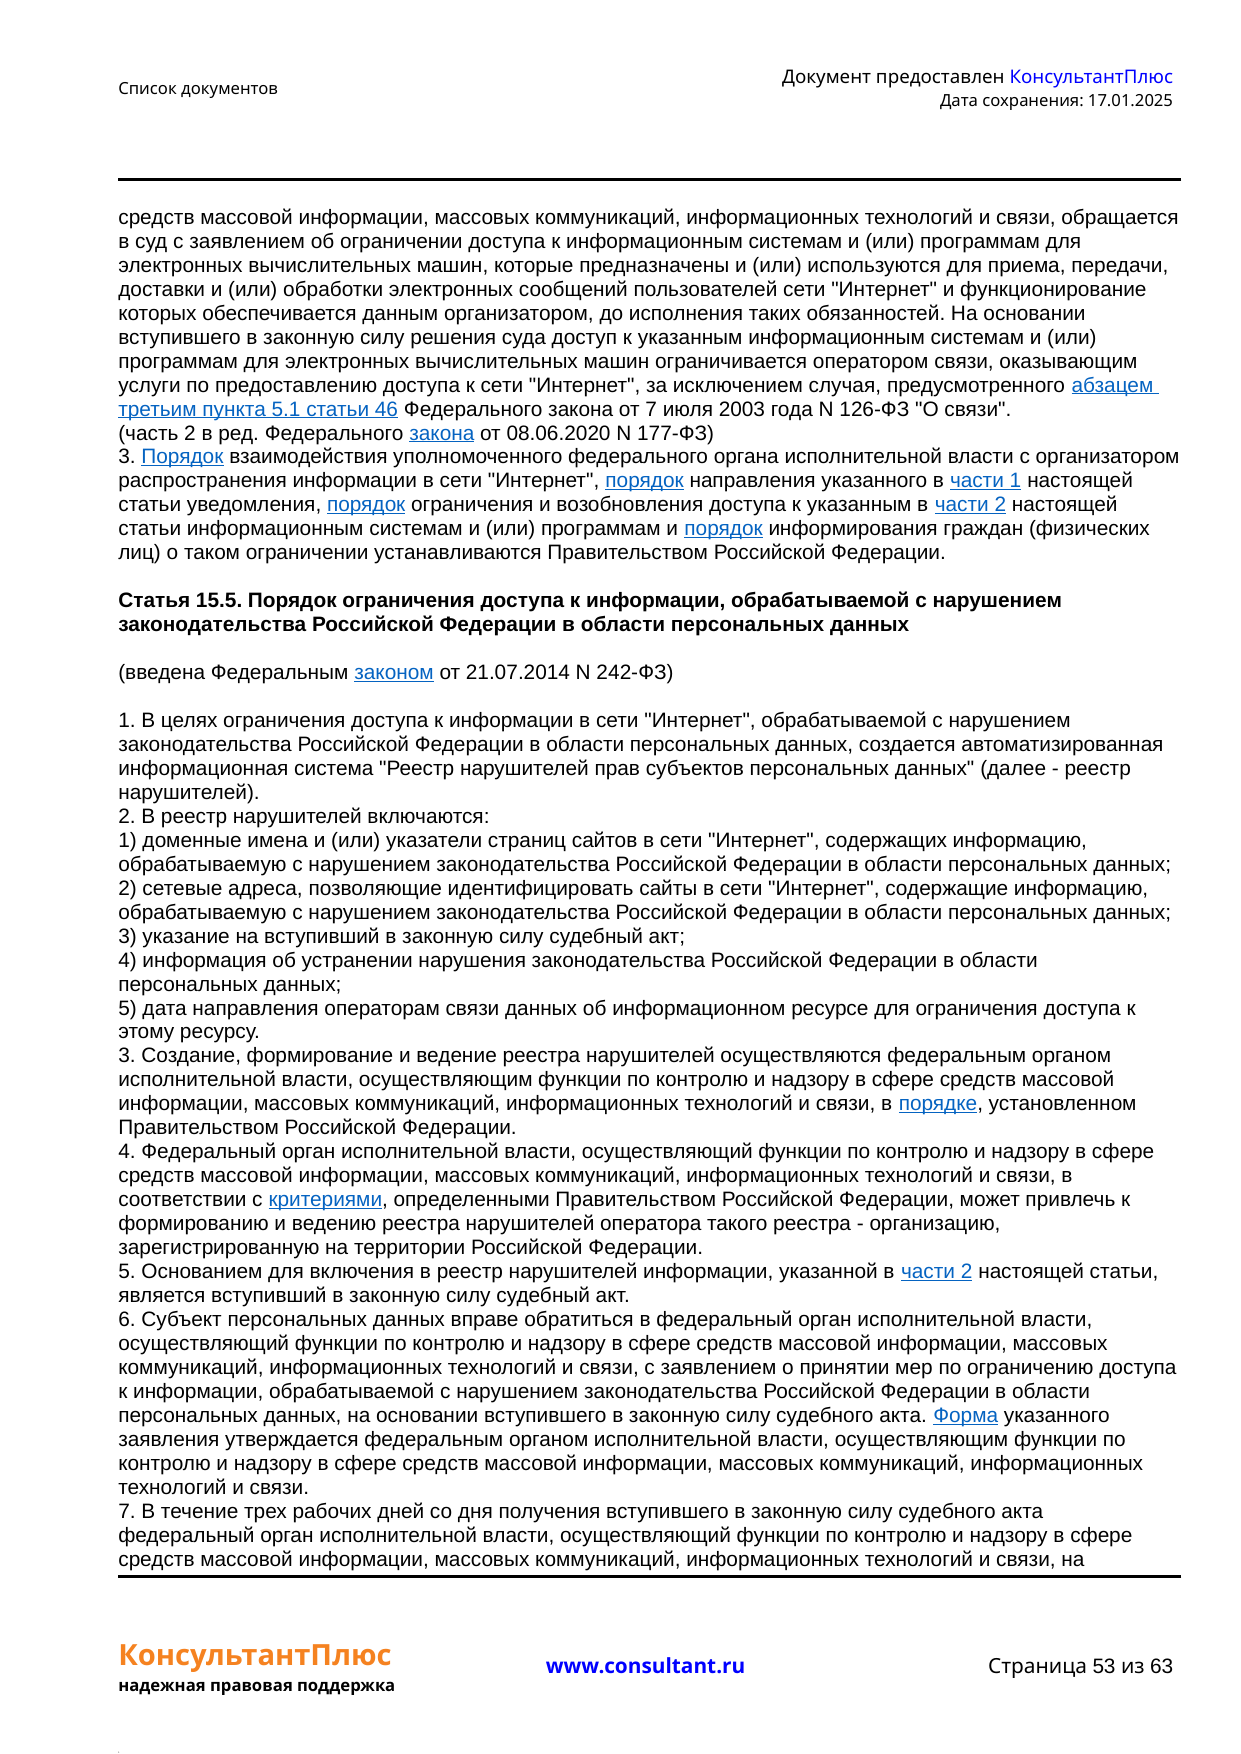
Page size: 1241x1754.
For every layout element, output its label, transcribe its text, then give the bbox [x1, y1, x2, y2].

text 3) указание на вступивший в законную силу судебный акт; [118, 923, 1181, 947]
text 2. В реестр нарушителей включаются: [118, 804, 1181, 828]
text 6. Субъект персональных данных вправе обратиться в федеральный орган исполнительной власти, осуществляющий функции по контролю и надзору в сфере средств массовой информации, массовых коммуникаций, информационных технологий и связи, с заявлением о принятии мер по ограничению доступа к информации, обрабатываемой с нарушением законодательства Российской Федерации в области персональных данных, на основании вступившего в законную силу судебного акта. Форма указанного заявления утверждается федеральным органом исполнительной власти, осуществляющим функции по контролю и надзору в сфере средств массовой информации, массовых коммуникаций, информационных технологий и связи. [118, 1307, 1181, 1498]
text 2) сетевые адреса, позволяющие идентифицировать сайты в сети "Интернет", содержащие информацию, обрабатываемую с нарушением законодательства Российской Федерации в области персональных данных; [118, 876, 1181, 923]
text 4) информация об устранении нарушения законодательства Российской Федерации в области персональных данных; [118, 947, 1181, 995]
text 3. Порядок взаимодействия уполномоченного федерального органа исполнительной власти с организатором распространения информации в сети "Интернет", порядок направления указанного в части 1 настоящей статьи уведомления, порядок ограничения и возобновления доступа к указанным в части 2 настоящей статьи информационным системам и (или) программам и порядок информирования граждан (физических лиц) о таком ограничении устанавливаются Правительством Российской Федерации. [118, 444, 1181, 564]
text 5) дата направления операторам связи данных об информационном ресурсе для ограничения доступа к этому ресурсу. [118, 995, 1181, 1043]
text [118, 205, 1181, 420]
text 1. В целях ограничения доступа к информации в сети "Интернет", обрабатываемой с нарушением законодательства Российской Федерации в области персональных данных, создается автоматизированная информационная система "Реестр нарушителей прав субъектов персональных данных" (далее - реестр нарушителей). [118, 708, 1181, 804]
text 3. Создание, формирование и ведение реестра нарушителей осуществляются федеральным органом исполнительной власти, осуществляющим функции по контролю и надзору в сфере средств массовой информации, массовых коммуникаций, информационных технологий и связи, в порядке, установленном Правительством Российской Федерации. [118, 1043, 1181, 1139]
text 4. Федеральный орган исполнительной власти, осуществляющий функции по контролю и надзору в сфере средств массовой информации, массовых коммуникаций, информационных технологий и связи, в соответствии с критериями, определенными Правительством Российской Федерации, может привлечь к формированию и ведению реестра нарушителей оператора такого реестра - организацию, зарегистрированную на территории Российской Федерации. [118, 1139, 1181, 1259]
text Статья 15.5. Порядок ограничения доступа к информации, обрабатываемой с нарушением законодательства Российской Федерации в области персональных данных [118, 588, 1181, 636]
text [118, 1498, 1181, 1570]
text 1) доменные имена и (или) указатели страниц сайтов в сети "Интернет", содержащих информацию, обрабатываемую с нарушением законодательства Российской Федерации в области персональных данных; [118, 828, 1181, 876]
text 5. Основанием для включения в реестр нарушителей информации, указанной в части 2 настоящей статьи, является вступивший в законную силу судебный акт. [118, 1259, 1181, 1307]
text (введена Федеральным законом от 21.07.2014 N 242-ФЗ) [118, 660, 1181, 684]
text (часть 2 в ред. Федерального закона от 08.06.2020 N 177-ФЗ) [118, 420, 1181, 444]
